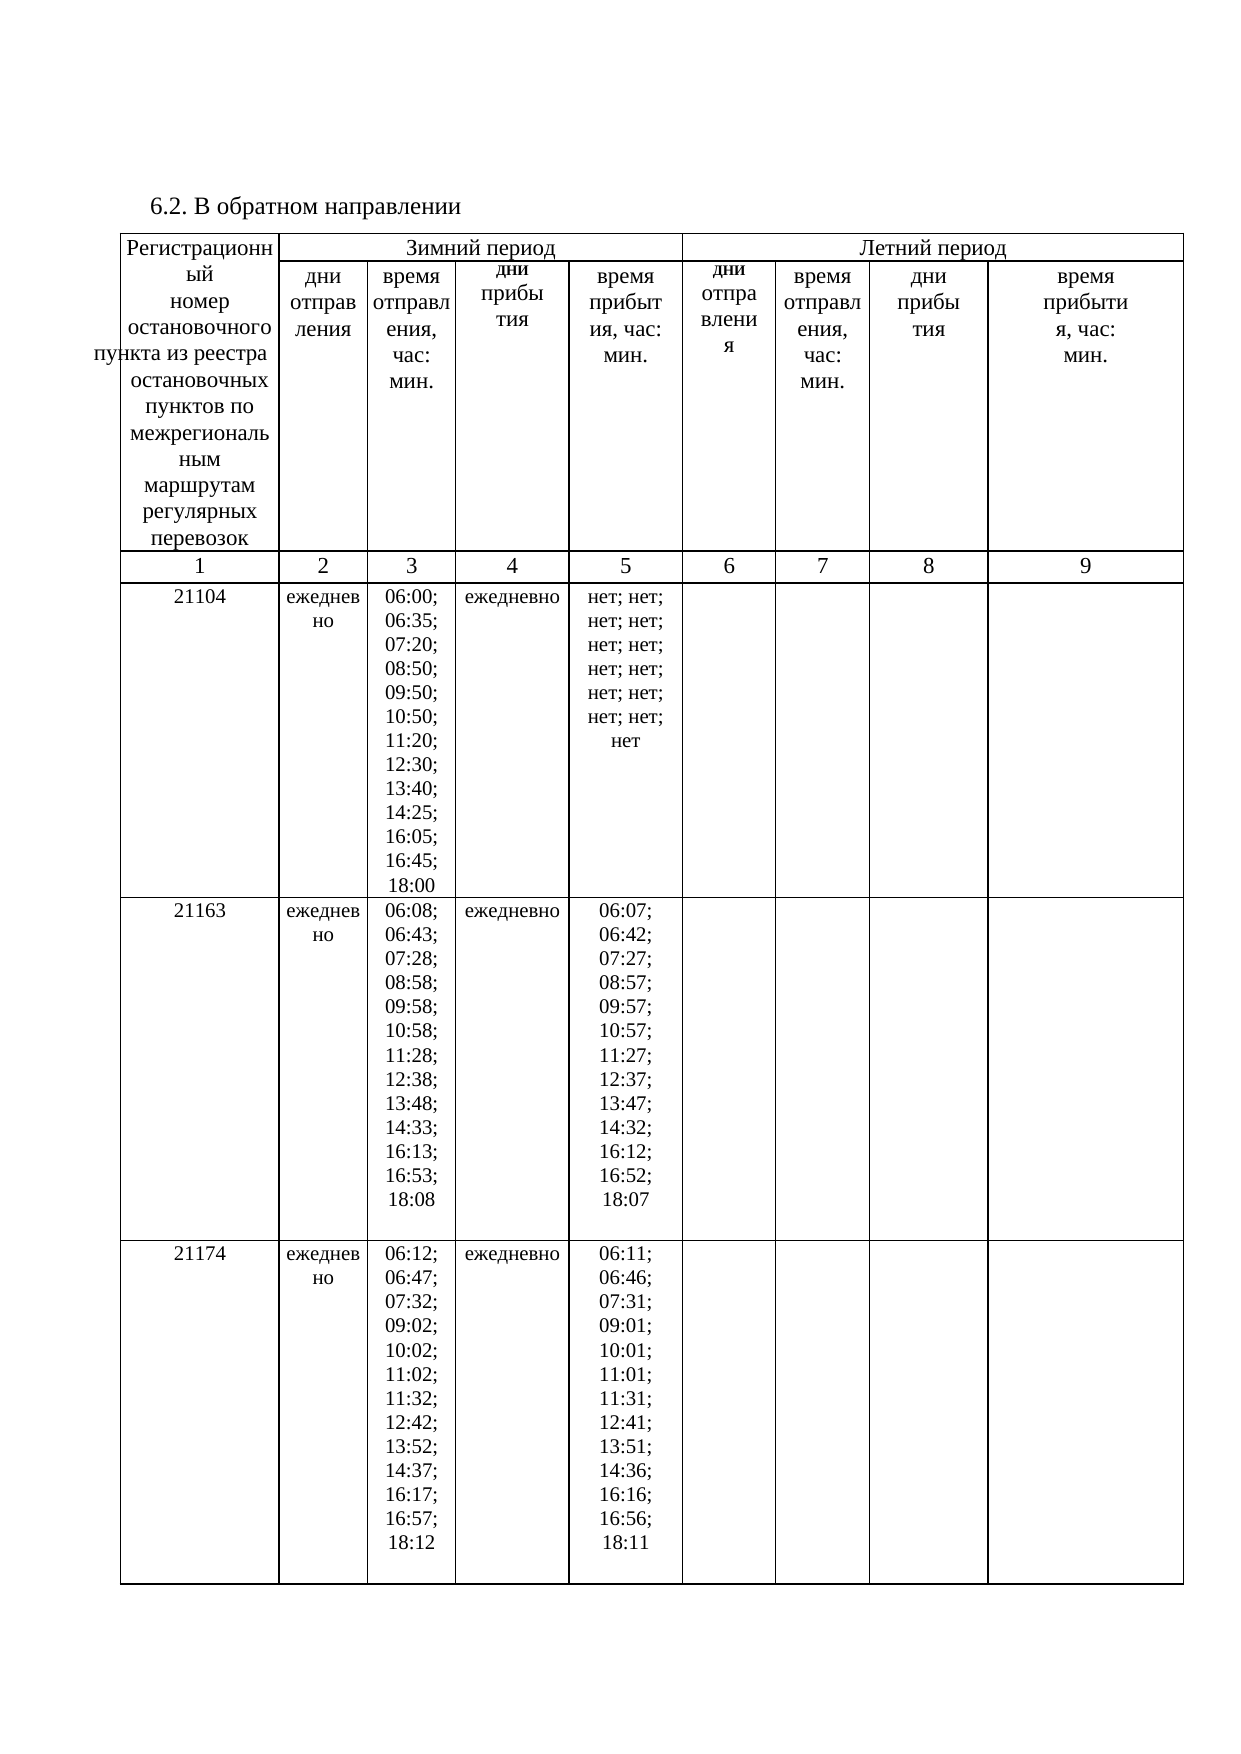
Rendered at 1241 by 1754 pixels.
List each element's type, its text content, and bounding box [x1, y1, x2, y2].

table_cell [989, 584, 1183, 897]
table_cell ежедневно [456, 1241, 568, 1583]
table_cell 7 [776, 552, 869, 582]
table_cell [776, 898, 869, 1240]
table_cell 6 [683, 552, 775, 582]
table_cell 8 [870, 552, 987, 582]
table_cell 3 [368, 552, 455, 582]
table_cell 06:11; 06:46; 07:31; 09:01; 10:01; 11:01; 11:31; 12:41; 13:51; 14:36; 16:16; 16:56; 18:11 [570, 1241, 682, 1583]
table_cell [989, 898, 1183, 1240]
table_cell ежедневно [456, 584, 568, 897]
table_cell [870, 1241, 987, 1583]
table_cell 21104 [121, 584, 278, 897]
table_cell дни отправ ления [280, 262, 367, 550]
table_cell [683, 584, 775, 897]
table_cell 5 [570, 552, 682, 582]
table_cell 21174 [121, 1241, 278, 1583]
table_cell 21163 [121, 898, 278, 1240]
table_header Зимний период [280, 234, 682, 260]
table_cell 9 [989, 552, 1183, 582]
table_cell [683, 1241, 775, 1583]
table_cell 06:08; 06:43; 07:28; 08:58; 09:58; 10:58; 11:28; 12:38; 13:48; 14:33; 16:13; 16:53; 18:08 [368, 898, 455, 1240]
table_cell 06:07; 06:42; 07:27; 08:57; 09:57; 10:57; 11:27; 12:37; 13:47; 14:32; 16:12; 16:52; 18:07 [570, 898, 682, 1240]
table_cell время отправл ения, час: мин. [776, 262, 869, 550]
table_cell 06:12; 06:47; 07:32; 09:02; 10:02; 11:02; 11:32; 12:42; 13:52; 14:37; 16:17; 16:57; 18:12 [368, 1241, 455, 1583]
table_cell [989, 1241, 1183, 1583]
table_header Регистрационный номер остановочного пункта из реестра остановочных пунктов по межрегиональным маршрутам регулярных перевозок [121, 234, 278, 550]
table_cell ежедневно [280, 1241, 367, 1583]
table_cell [870, 584, 987, 897]
table_cell 06:00; 06:35; 07:20; 08:50; 09:50; 10:50; 11:20; 12:30; 13:40; 14:25; 16:05; 16:45; 18:00 [368, 584, 455, 897]
table_cell время отправл ения, час: мин. [368, 262, 455, 550]
table_header Летний период [683, 234, 1183, 260]
table_cell [776, 1241, 869, 1583]
table_cell 4 [456, 552, 568, 582]
table_cell ДНИ отпра влени я [683, 262, 775, 550]
table_cell [683, 898, 775, 1240]
table_cell [776, 584, 869, 897]
text 6.2. В обратном направлении [150, 191, 1090, 220]
table_cell время прибыти я, час: мин. [989, 262, 1183, 550]
table_cell ежедневно [456, 898, 568, 1240]
table_cell [870, 898, 987, 1240]
table_cell время прибыт ия, час: мин. [570, 262, 682, 550]
table_cell дни прибы тия [870, 262, 987, 550]
table_cell ДНИ прибы тия [456, 262, 568, 550]
table_cell ежедневно [280, 898, 367, 1240]
table_cell нет; нет; нет; нет; нет; нет; нет; нет; нет; нет; нет; нет; нет [570, 584, 682, 897]
table_cell 2 [280, 552, 367, 582]
table_cell 1 [121, 552, 278, 582]
table_cell ежедневно [280, 584, 367, 897]
